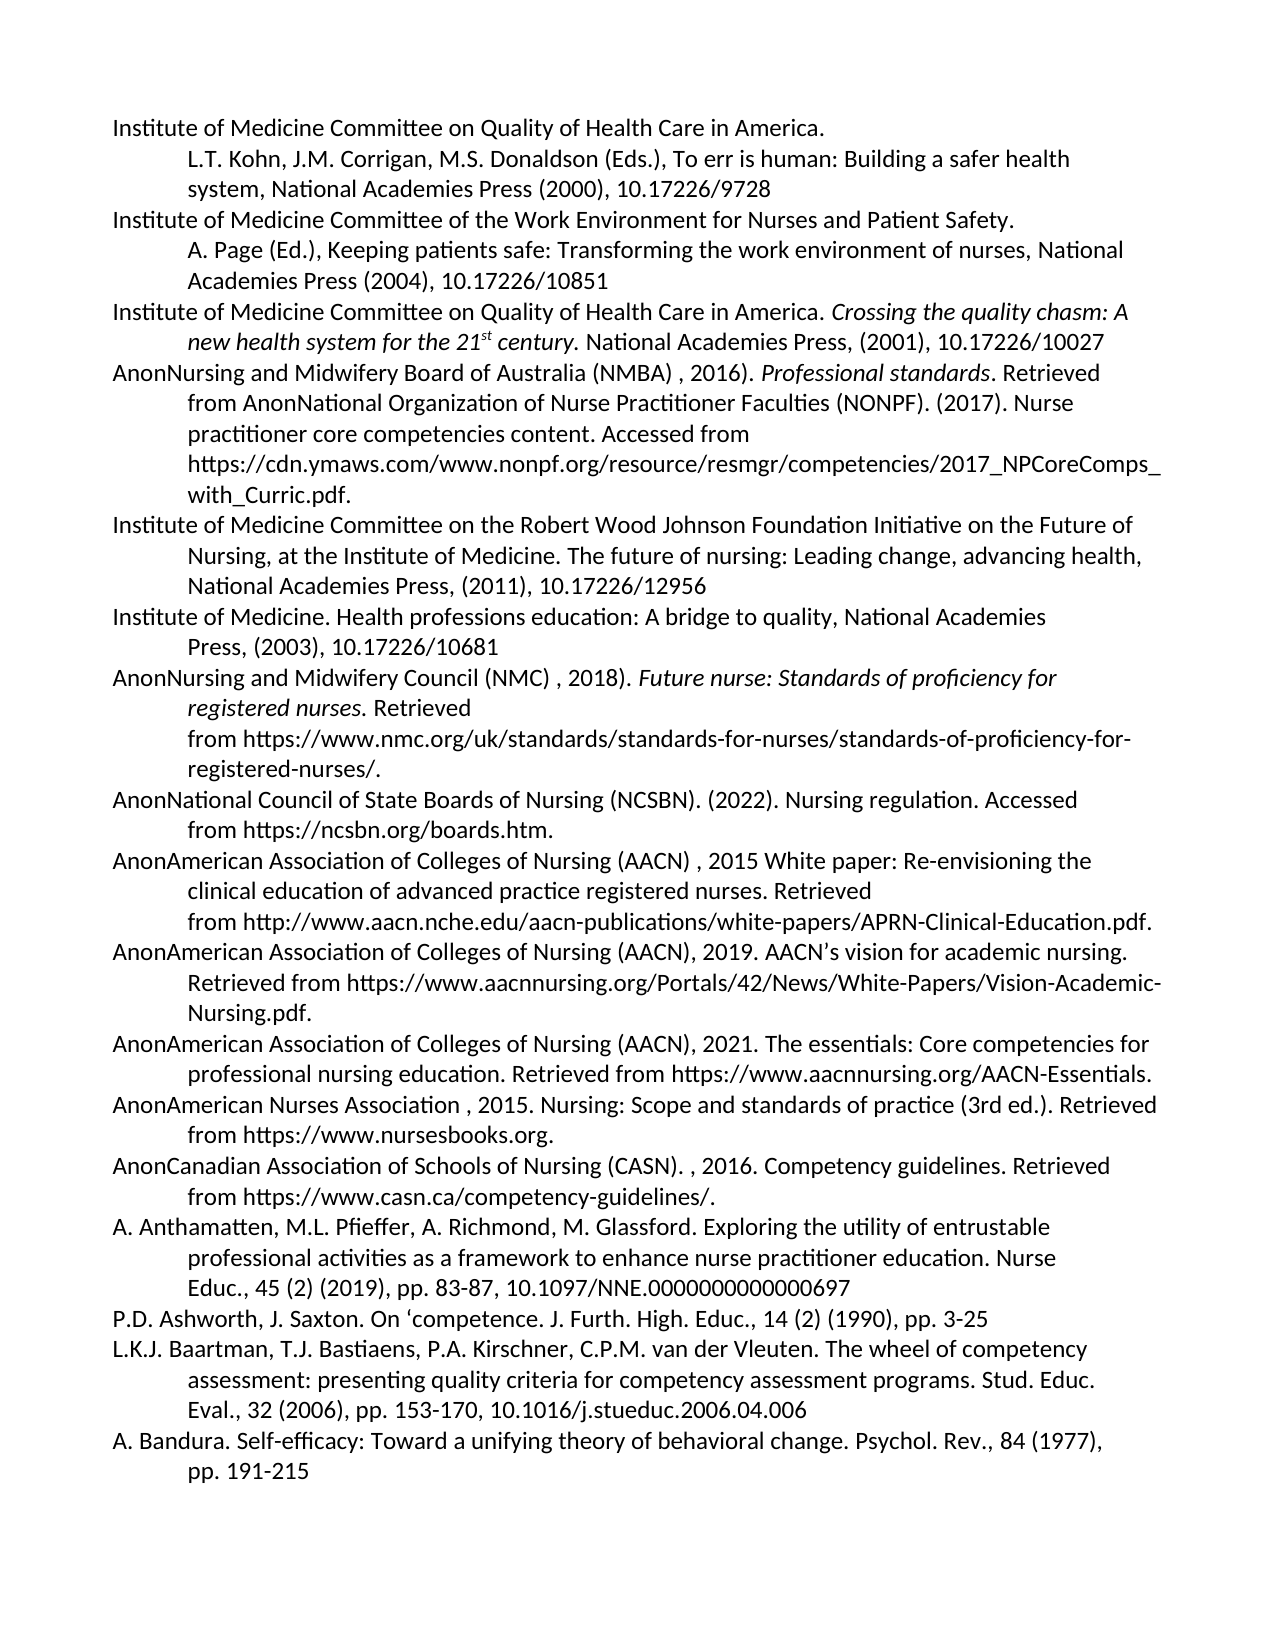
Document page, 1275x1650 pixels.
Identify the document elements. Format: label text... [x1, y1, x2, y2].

text Institute of Medicine Committee on Quality of Health Care in America. L.T. Kohn, J.M. Corrigan, M.S. Donaldson (Eds.), To err is human: Building a safer health system, National Academies Press (2000), 10.17226/9728 [112, 112, 1162, 204]
text AnonAmerican Association of Colleges of Nursing (AACN), 2021. The essentials: Core competencies for professional nursing education. Retrieved from https://www.aacnnursing.org/AACN-Essentials. [112, 1028, 1162, 1089]
text AnonCanadian Association of Schools of Nursing (CASN). , 2016. Competency guidelines. Retrieved from https://www.casn.ca/competency-guidelines/. [112, 1150, 1162, 1211]
text AnonAmerican Association of Colleges of Nursing (AACN) , 2015 White paper: Re-envisioning the clinical education of advanced practice registered nurses. Retrieved from http://www.aacn.nche.edu/aacn-publications/white-papers/APRN-Clinical-Education.pdf. [112, 845, 1162, 937]
text AnonAmerican Nurses Association , 2015. Nursing: Scope and standards of practice (3rd ed.). Retrieved from https://www.nursesbooks.org. [112, 1089, 1162, 1150]
text Institute of Medicine Committee on the Robert Wood Johnson Foundation Initiative on the Future of Nursing, at the Institute of Medicine. The future of nursing: Leading change, advancing health, National Academies Press, (2011), 10.17226/12956 [112, 509, 1162, 601]
text AnonAmerican Association of Colleges of Nursing (AACN), 2019. AACN’s vision for academic nursing. Retrieved from https://www.aacnnursing.org/Portals/42/News/White-Papers/Vision-Academic-Nursing.pdf. [112, 937, 1162, 1028]
text P.D. Ashworth, J. Saxton. On ‘competence. J. Furth. High. Educ., 14 (2) (1990), pp. 3-25 [112, 1303, 1162, 1333]
text Institute of Medicine Committee of the Work Environment for Nurses and Patient Safety. A. Page (Ed.), Keeping patients safe: Transforming the work environment of nurses, National Academies Press (2004), 10.17226/10851 [112, 204, 1162, 296]
text Institute of Medicine. Health professions education: A bridge to quality, National Academies Press, (2003), 10.17226/10681 [112, 601, 1162, 662]
text L.K.J. Baartman, T.J. Bastiaens, P.A. Kirschner, C.P.M. van der Vleuten. The wheel of competency assessment: presenting quality criteria for competency assessment programs. Stud. Educ. Eval., 32 (2006), pp. 153-170, 10.1016/j.stueduc.2006.04.006 [112, 1333, 1162, 1425]
text A. Anthamatten, M.L. Pfieffer, A. Richmond, M. Glassford. Exploring the utility of entrustable professional activities as a framework to enhance nurse practitioner education. Nurse Educ., 45 (2) (2019), pp. 83-87, 10.1097/NNE.0000000000000697 [112, 1211, 1162, 1303]
text Institute of Medicine Committee on Quality of Health Care in America. Crossing the quality chasm: A new health system for the 21st century. National Academies Press, (2001), 10.17226/10027 [112, 296, 1162, 357]
text A. Bandura. Self-efficacy: Toward a unifying theory of behavioral change. Psychol. Rev., 84 (1977), pp. 191-215 [112, 1425, 1162, 1486]
text AnonNursing and Midwifery Board of Australia (NMBA) , 2016). Professional standards. Retrieved from AnonNational Organization of Nurse Practitioner Faculties (NONPF). (2017). Nurse practitioner core competencies content. Accessed from https://cdn.ymaws.com/www.nonpf.org/resource/resmgr/competencies/2017_NPCoreComps_with_Curric.pdf. [112, 357, 1162, 509]
text AnonNursing and Midwifery Council (NMC) , 2018). Future nurse: Standards of proficiency for registered nurses. Retrieved from https://www.nmc.org/uk/standards/standards-for-nurses/standards-of-proficiency-for-registered-nurses/. [112, 662, 1162, 784]
text AnonNational Council of State Boards of Nursing (NCSBN). (2022). Nursing regulation. Accessed from https://ncsbn.org/boards.htm. [112, 784, 1162, 845]
